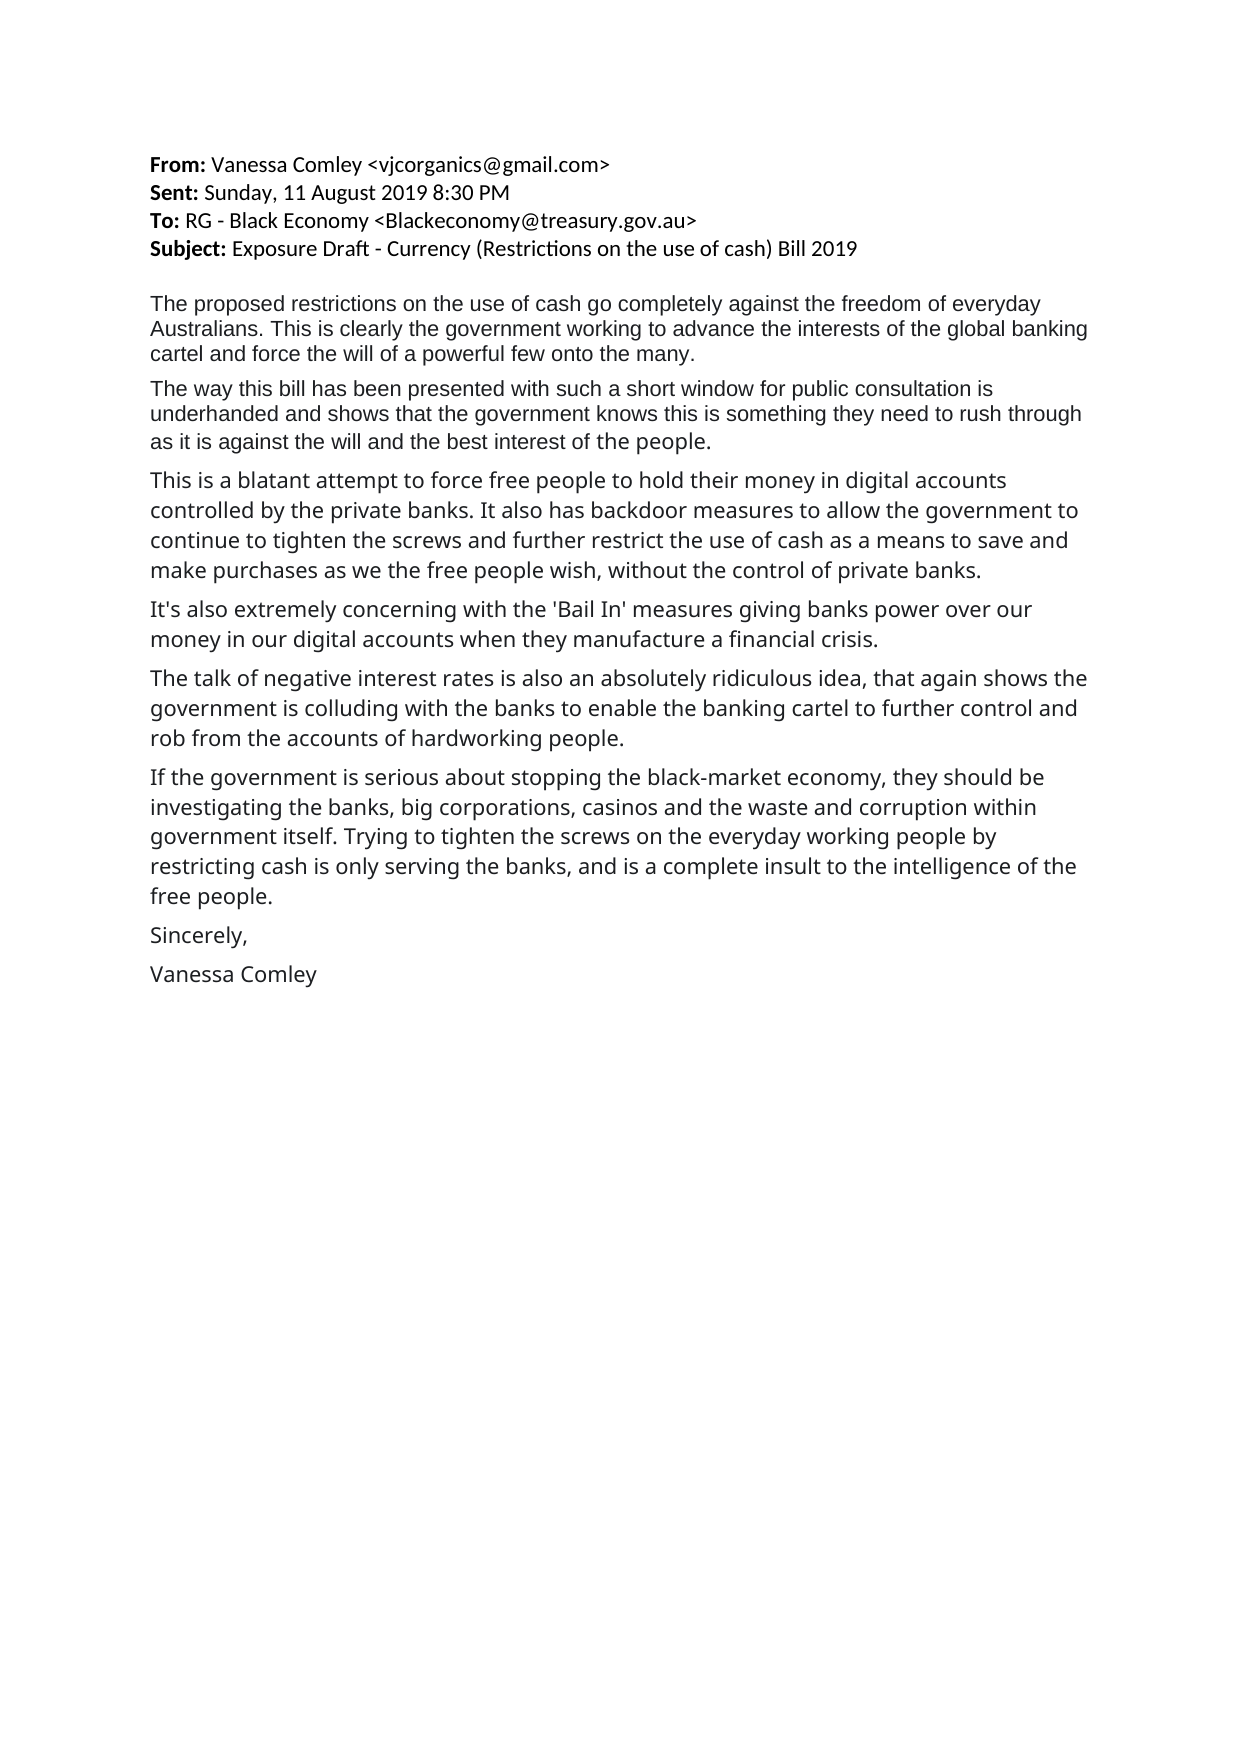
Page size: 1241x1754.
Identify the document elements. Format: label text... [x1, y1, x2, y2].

text It's also extremely concerning with the 'Bail In' measures giving banks power over our money in our digital accounts when they manufacture a financial crisis. [150, 594, 1090, 653]
text From: Vanessa Comley <vjcorganics@gmail.com> Sent: Sunday, 11 August 2019 8:30 PM To: RG - Black Economy <Blackeconomy@treasury.gov.au> Subject: Exposure Draft - Currency (Restrictions on the use of cash) Bill 2019 [150, 150, 1090, 262]
text This is a blatant attempt to force free people to hold their money in digital accounts controlled by the private banks. It also has backdoor measures to allow the government to continue to tighten the screws and further restrict the use of cash as a means to save and make purchases as we the free people wish, without the control of private banks. [150, 465, 1090, 584]
text The talk of negative interest rates is also an absolutely ridiculous idea, that again shows the government is colluding with the banks to enable the banking cartel to further control and rob from the accounts of hardworking people. [150, 663, 1090, 752]
text Sincerely, [150, 920, 1090, 950]
text The way this bill has been presented with such a short window for public consultation is underhanded and shows that the government knows this is something they need to rush through as it is against the will and the best interest of the people. [150, 376, 1090, 456]
text Vanessa Comley [150, 959, 1090, 989]
text The proposed restrictions on the use of cash go completely against the freedom of everyday Australians. This is clearly the government working to advance the interests of the global banking cartel and force the will of a powerful few onto the many. [150, 291, 1090, 366]
text If the government is serious about stopping the black-market economy, they should be investigating the banks, big corporations, casinos and the waste and corruption within government itself. Trying to tighten the screws on the everyday working people by restricting cash is only serving the banks, and is a complete insult to the intelligence of the free people. [150, 762, 1090, 911]
